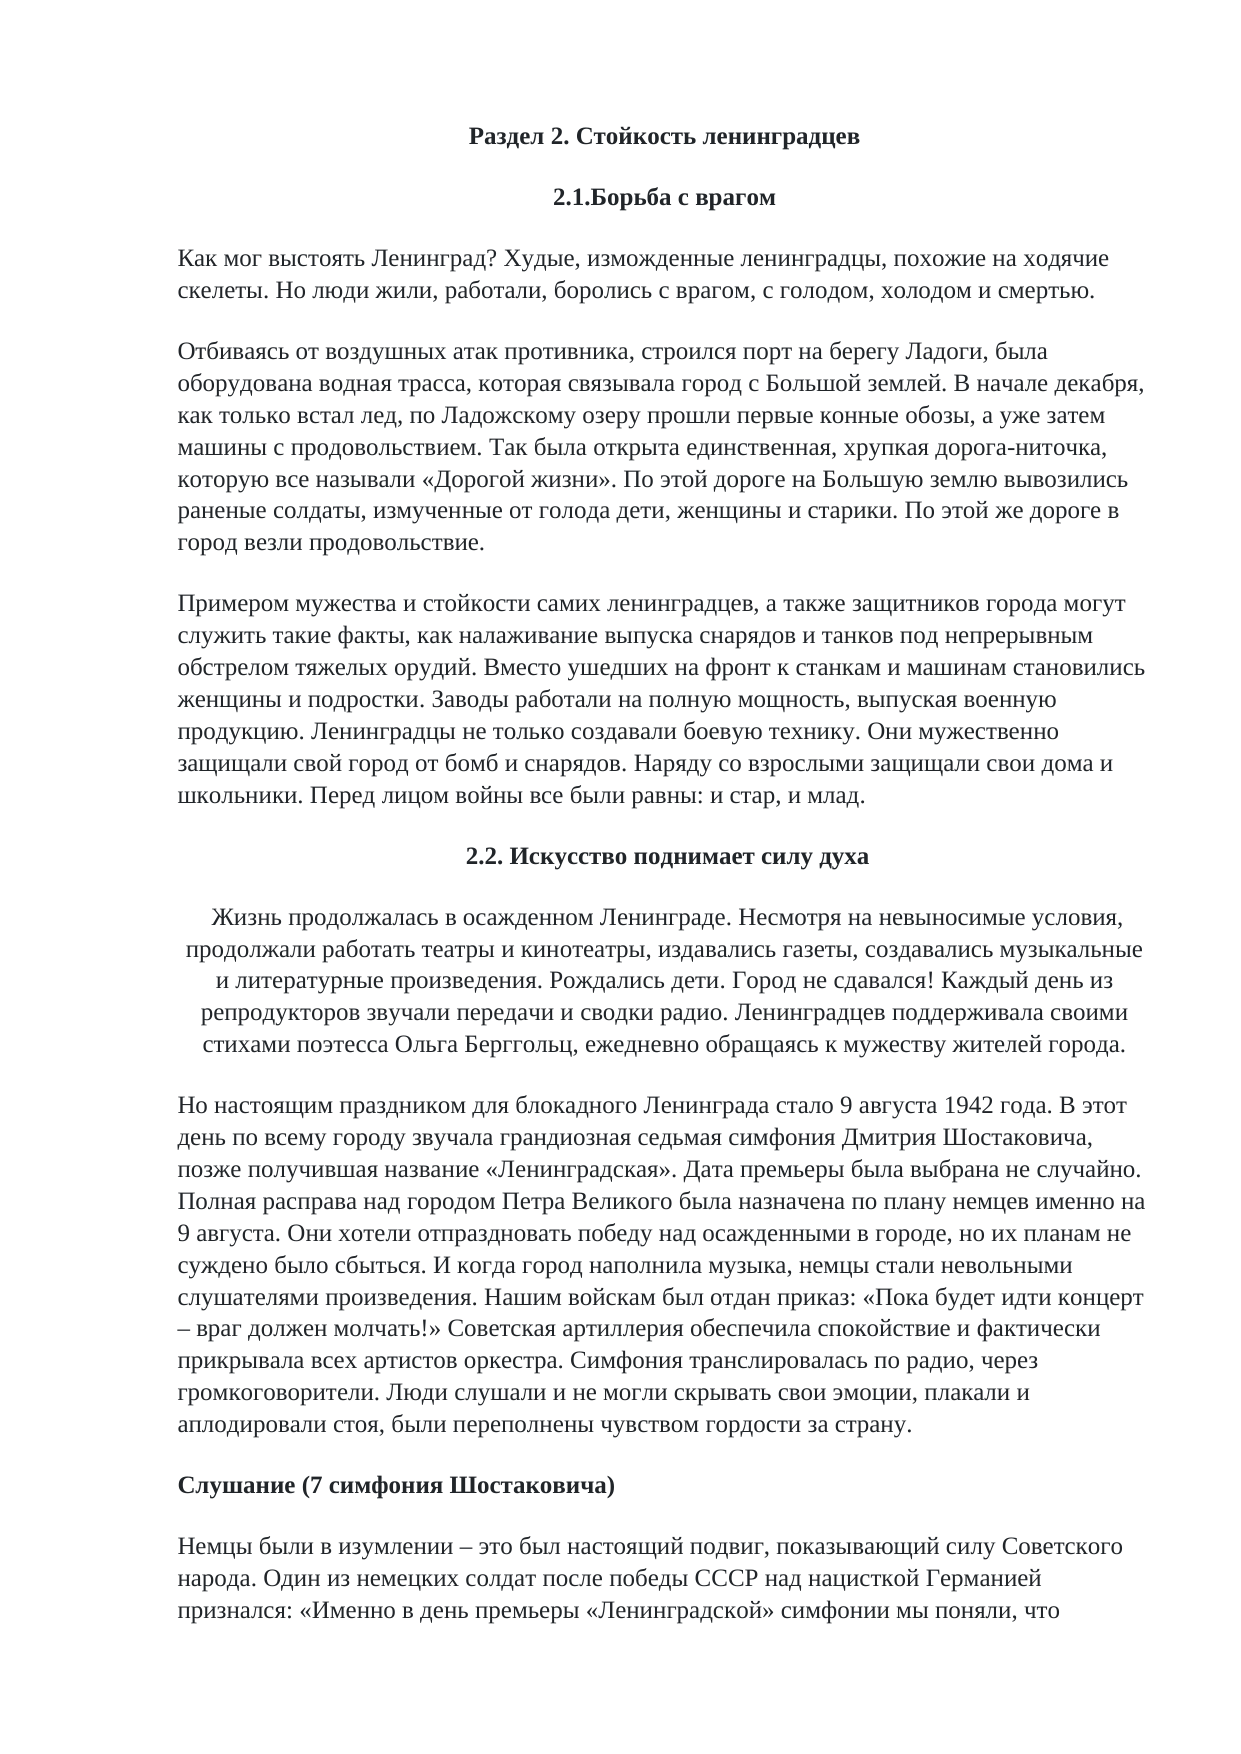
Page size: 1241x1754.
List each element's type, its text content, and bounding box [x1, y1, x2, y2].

text Примером мужества и стойкости самих ленинградцев, а также защитников города могут служить такие факты, как налаживание выпуска снарядов и танков под непрерывным обстрелом тяжелых орудий. Вместо ушедших на фронт к станкам и машинам становились женщины и подростки. Заводы работали на полную мощность, выпуская военную продукцию. Ленинградцы не только создавали боевую технику. Они мужественно защищали свой город от бомб и снарядов. Наряду со взрослыми защищали свои дома и школьники. Перед лицом войны все были равны: и стар, и млад. [177, 585, 1152, 808]
text Как мог выстоять Ленинград? Худые, изможденные ленинградцы, похожие на ходячие скелеты. Но люди жили, работали, боролись с врагом, с голодом, холодом и смертью. [177, 240, 1152, 304]
text Слушание (7 симфония Шостаковича) [177, 1467, 1152, 1499]
text Отбиваясь от воздушных атак противника, строился порт на берегу Ладоги, была оборудована водная трасса, которая связывала город с Большой землей. В начале декабря, как только встал лед, по Ладожскому озеру прошли первые конные обозы, а уже затем машины с продовольствием. Так была открыта единственная, хрупкая дорога-ниточка, которую все называли «Дорогой жизни». По этой дороге на Большую землю вывозились раненые солдаты, измученные от голода дети, женщины и старики. По этой же дороге в город везли продовольствие. [177, 333, 1152, 556]
text 2.2. Искусство поднимает силу духа [177, 838, 1152, 869]
text Жизнь продолжалась в осажденном Ленинграде. Несмотря на невыносимые условия, продолжали работать театры и кинотеатры, издавались газеты, создавались музыкальные и литературные произведения. Рождались дети. Город не сдавался! Каждый день из репродукторов звучали передачи и сводки радио. Ленинградцев поддерживала своими стихами поэтесса Ольга Берггольц, ежедневно обращаясь к мужеству жителей города. [177, 899, 1152, 1058]
text Раздел 2. Стойкость ленинградцев [177, 118, 1152, 150]
text Но настоящим праздником для блокадного Ленинграда стало 9 августа 1942 года. В этот день по всему городу звучала грандиозная седьмая симфония Дмитрия Шостаковича, позже получившая название «Ленинградская». Дата премьеры была выбрана не случайно. Полная расправа над городом Петра Великого была назначена по плану немцев именно на 9 августа. Они хотели отпраздновать победу над осажденными в городе, но их планам не суждено было сбыться. И когда город наполнила музыка, немцы стали невольными слушателями произведения. Нашим войскам был отдан приказ: «Пока будет идти концерт – враг должен молчать!» Советская артиллерия обеспечила спокойствие и фактически прикрывала всех артистов оркестра. Симфония транслировалась по радио, через громкоговорители. Люди слушали и не могли скрывать свои эмоции, плакали и аплодировали стоя, были переполнены чувством гордости за страну. [177, 1087, 1152, 1438]
text 2.1.Борьба с врагом [177, 179, 1152, 211]
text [177, 1528, 1152, 1624]
